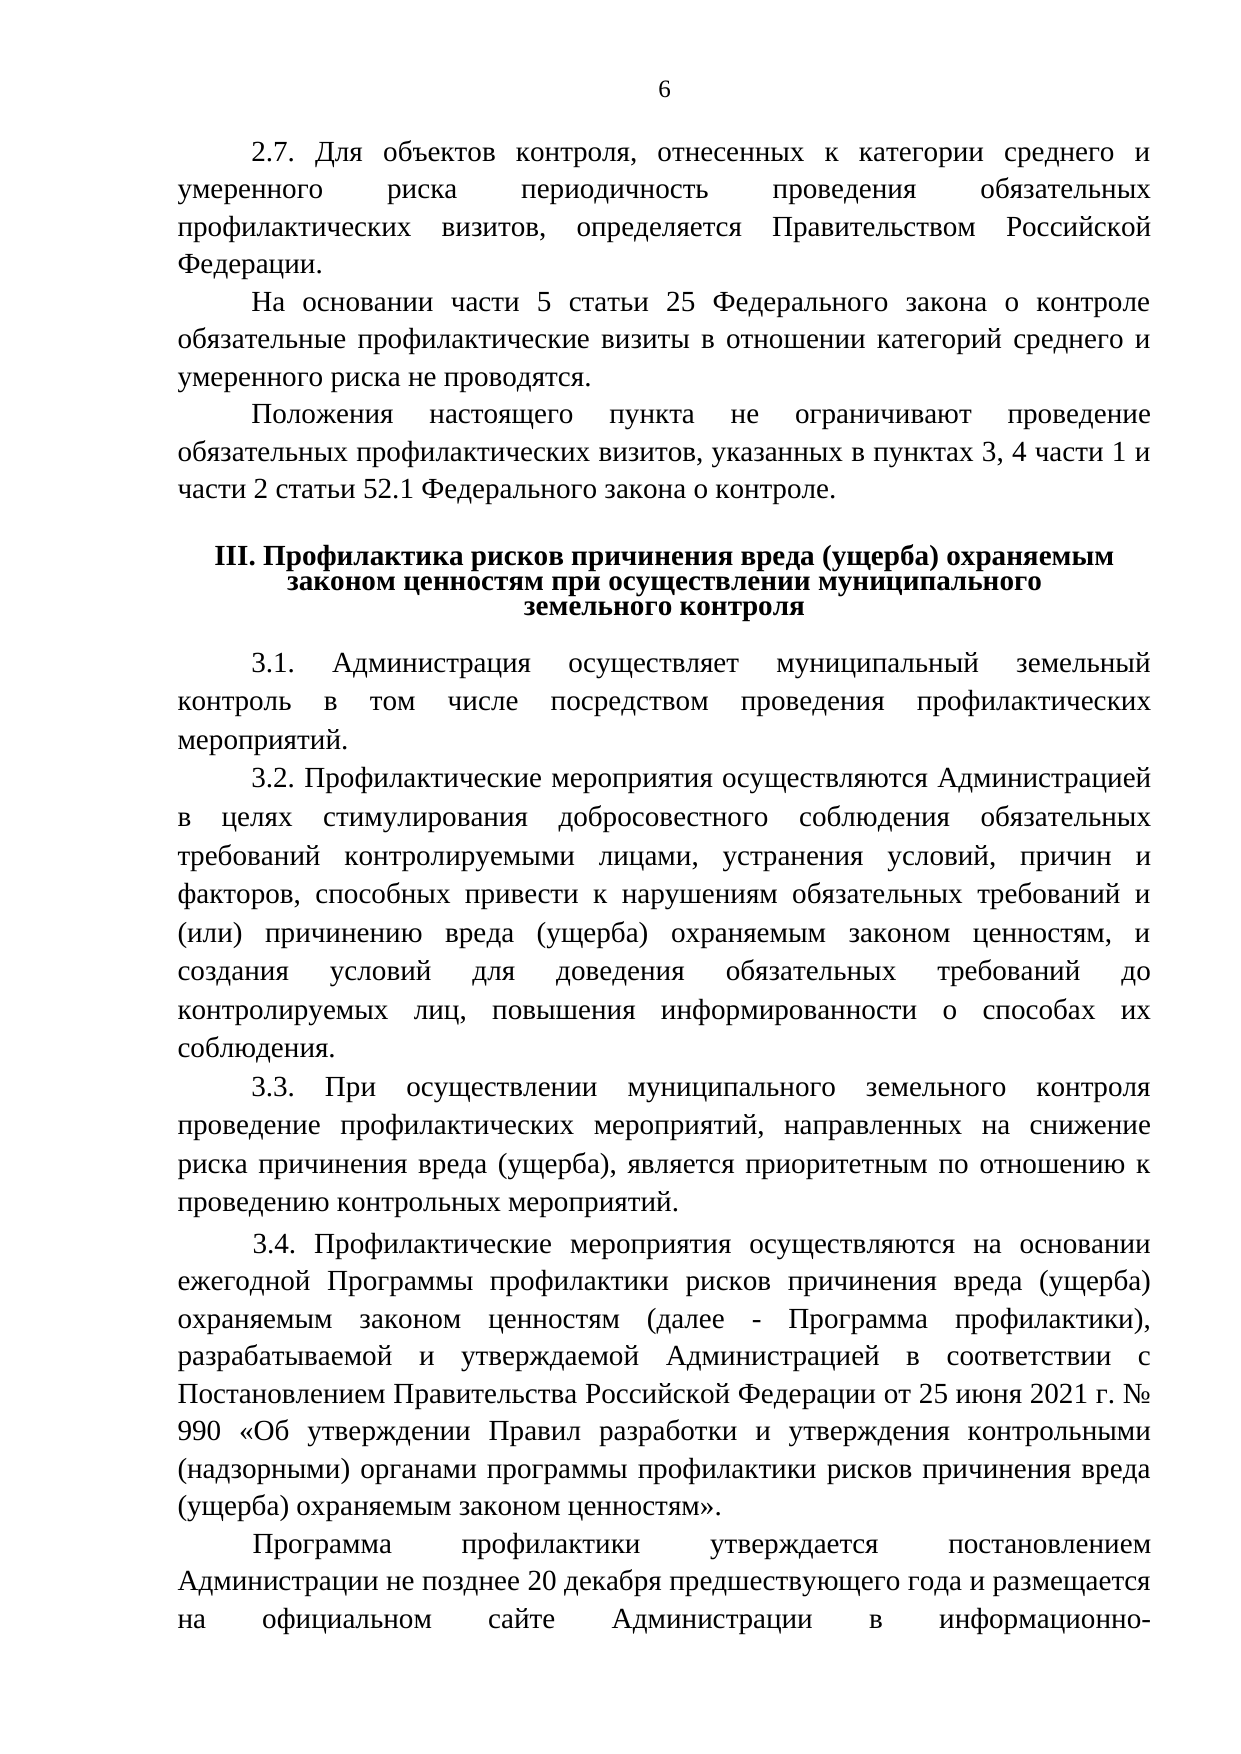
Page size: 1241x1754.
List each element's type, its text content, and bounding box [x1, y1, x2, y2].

text 3.2. Профилактические мероприятия осуществляются Администрацией в целях стимулирования добросовестного соблюдения обязательных требований контролируемыми лицами, устранения условий, причин и факторов, способных привести к нарушениям обязательных требований и (или) причинению вреда (ущерба) охраняемым законом ценностям, и создания условий для доведения обязательных требований до контролируемых лиц, повышения информированности о способах их соблюдения. [177, 761, 1152, 1064]
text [177, 1523, 1152, 1636]
text 2.7. Для объектов контроля, отнесенных к категории среднего и умеренного риска периодичность проведения обязательных профилактических визитов, определяется Правительством Российской Федерации. [177, 131, 1152, 281]
text На основании части 5 статьи 25 Федерального закона о контроле обязательные профилактические визиты в отношении категорий среднего и умеренного риска не проводятся. [177, 281, 1152, 394]
text 3.4. Профилактические мероприятия осуществляются на основании ежегодной Программы профилактики рисков причинения вреда (ущерба) охраняемым законом ценностям (далее - Программа профилактики), разрабатываемой и утверждаемой Администрацией в соответствии с Постановлением Правительства Российской Федерации от 25 июня 2021 г. № 990 «Об утверждении Правил разработки и утверждения контрольными (надзорными) органами программы профилактики рисков причинения вреда (ущерба) охраняемым законом ценностям». [177, 1223, 1152, 1523]
text Положения настоящего пункта не ограничивают проведение обязательных профилактических визитов, указанных в пунктах 3, 4 части 1 и части 2 статьи 52.1 Федерального закона о контроле. [177, 394, 1152, 506]
text земельного контроля [177, 595, 1152, 620]
text 3.3. При осуществлении муниципального земельного контроля проведение профилактических мероприятий, направленных на снижение риска причинения вреда (ущерба), является приоритетным по отношению к проведению контрольных мероприятий. [177, 1069, 1152, 1218]
text III. Профилактика рисков причинения вреда (ущерба) охраняемым законом ценностям при осуществлении муниципального [177, 545, 1152, 595]
text 3.1. Администрация осуществляет муниципальный земельный контроль в том числе посредством проведения профилактических мероприятий. [177, 645, 1152, 756]
